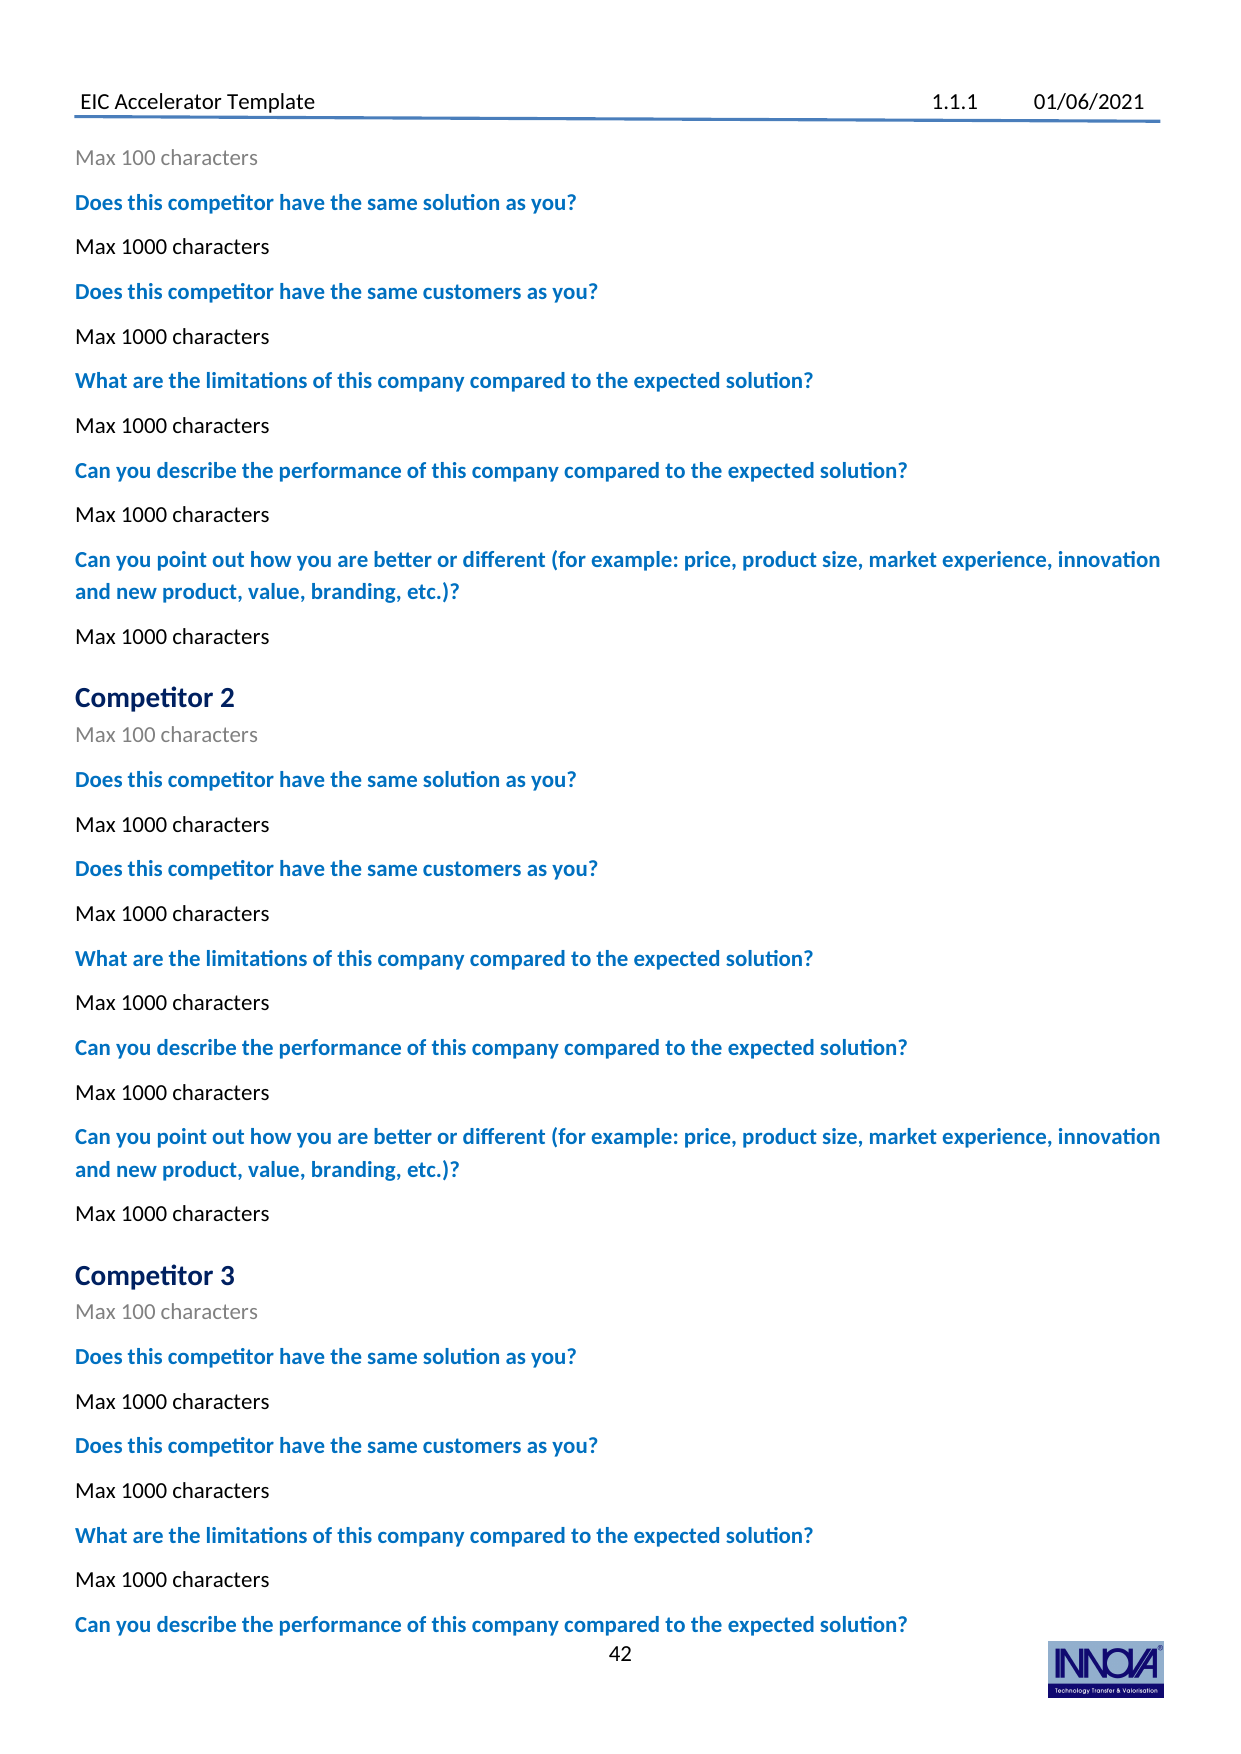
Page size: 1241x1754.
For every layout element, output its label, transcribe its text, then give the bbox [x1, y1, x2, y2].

text What are the limitations of this company compared to the expected solution? [75, 1521, 1165, 1549]
text What are the limitations of this company compared to the expected solution? [75, 367, 1165, 394]
text What are the limitations of this company compared to the expected solution? [75, 944, 1165, 972]
text Does this competitor have the same customers as you? [75, 854, 1165, 882]
subtitle Competitor 2 [75, 679, 1165, 715]
text Can you describe the performance of this company compared to the expected solution? [75, 1033, 1165, 1061]
text Does this competitor have the same solution as you? [75, 765, 1165, 793]
subtitle Competitor 3 [75, 1257, 1165, 1292]
text Can you point out how you are better or different (for example: price, product size, market experience, innovation and new product, value, branding, etc.)? [75, 545, 1165, 606]
text Does this competitor have the same solution as you? [75, 1342, 1165, 1370]
picture [1048, 1641, 1164, 1698]
text Does this competitor have the same customers as you? [75, 277, 1165, 305]
text Can you describe the performance of this company compared to the expected solution? [75, 1610, 1165, 1638]
text Can you point out how you are better or different (for example: price, product size, market experience, innovation and new product, value, branding, etc.)? [75, 1122, 1165, 1183]
text Does this competitor have the same solution as you? [75, 188, 1165, 216]
text Can you describe the performance of this company compared to the expected solution? [75, 456, 1165, 484]
text Does this competitor have the same customers as you? [75, 1432, 1165, 1459]
